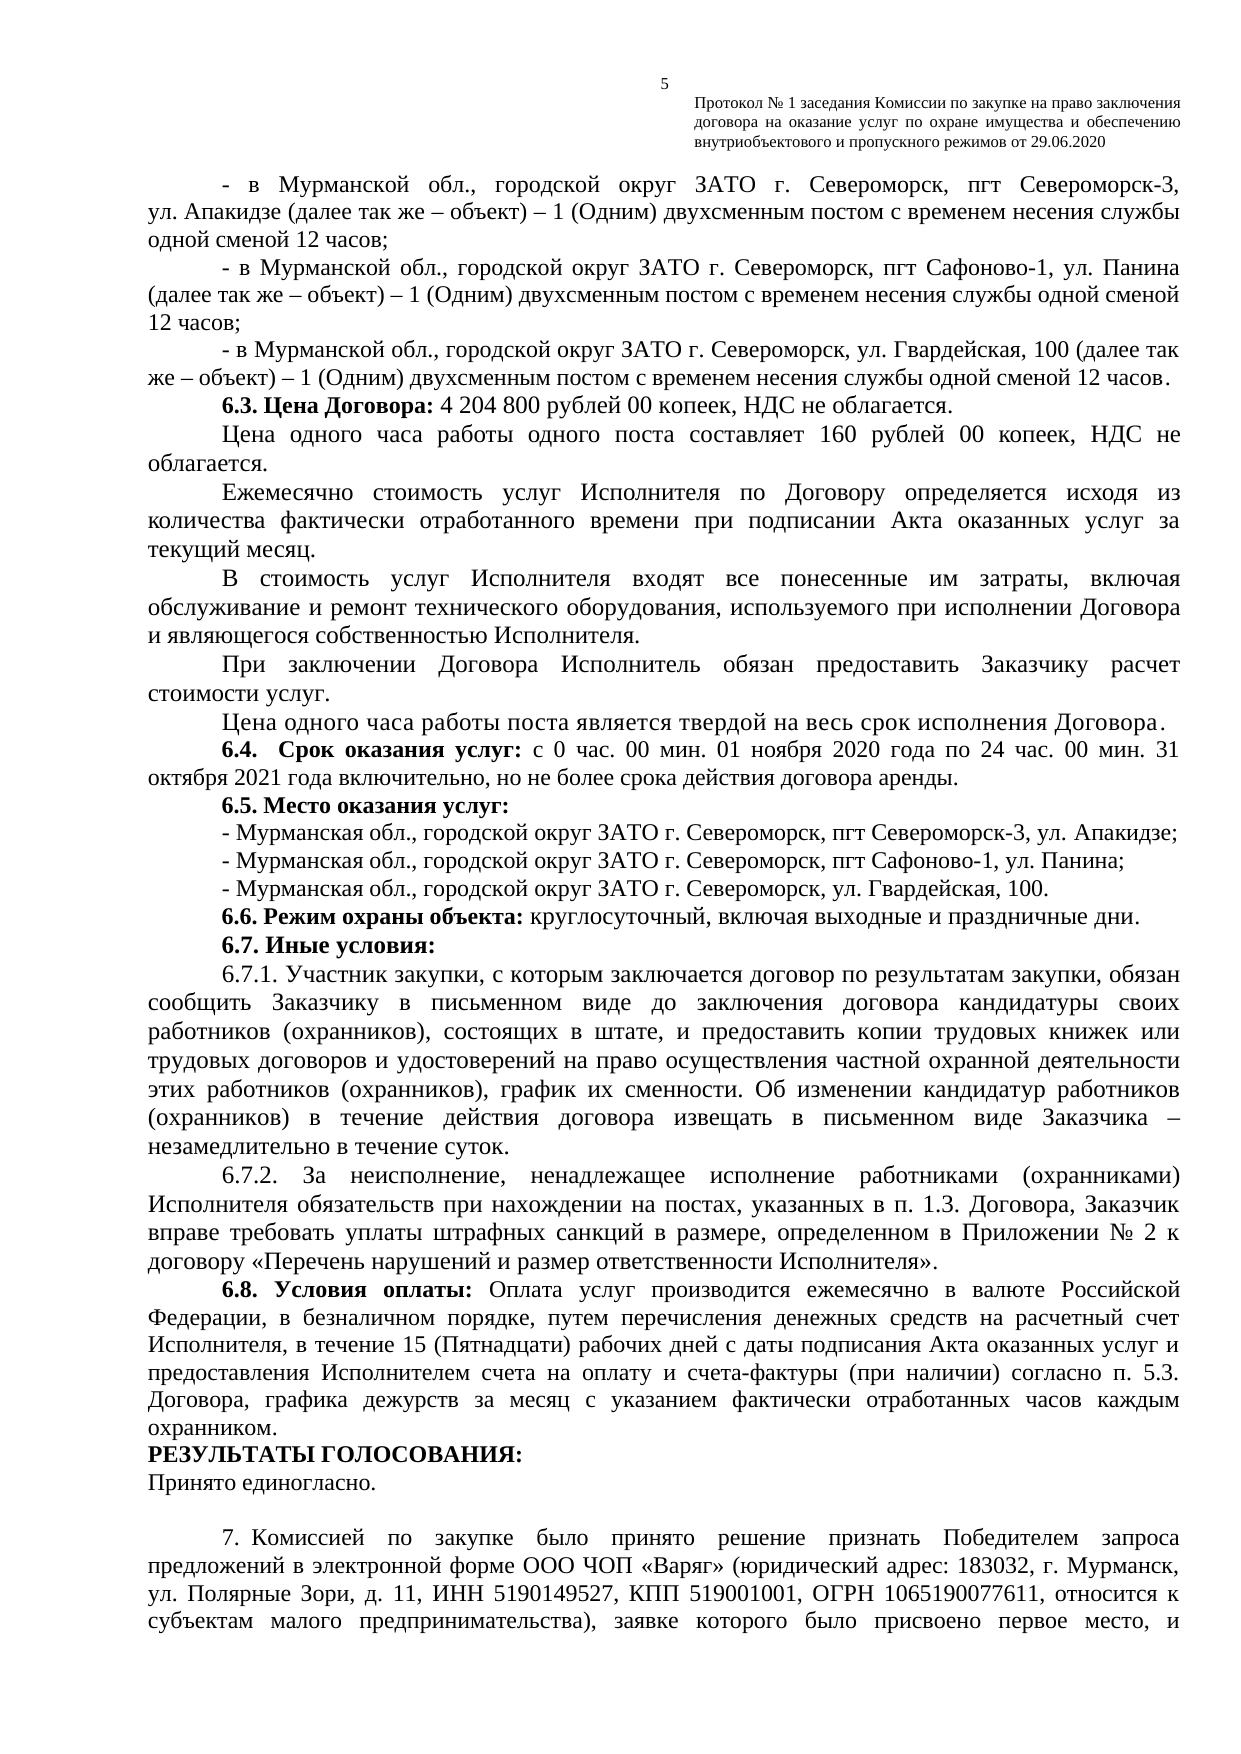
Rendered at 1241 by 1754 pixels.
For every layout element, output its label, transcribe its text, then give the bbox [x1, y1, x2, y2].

text Принято единогласно. [148, 1468, 1181, 1496]
list 6.7.1. Участник закупки, с которым заключается договор по результатам закупки, обязан сообщить Заказчику в письменном виде до заключения договора кандидатуры своих работников (охранников), состоящих в штате, и предоставить копии трудовых книжек или трудовых договоров и удостоверений на право осуществления частной охранной деятельности этих работников (охранников), график их сменности. Об изменении кандидатур работников (охранников) в течение действия договора извещать в письменном виде Заказчика – незамедлительно в течение суток. [148, 959, 1181, 1160]
text 6.8. Условия оплаты: Оплата услуг производится ежемесячно в валюте Российской Федерации, в безналичном порядке, путем перечисления денежных средств на расчетный счет Исполнителя, в течение 15 (Пятнадцати) рабочих дней с даты подписания Акта оказанных услуг и предоставления Исполнителем счета на оплату и счета-фактуры (при наличии) согласно п. 5.3. Договора, графика дежурств за месяц с указанием фактически отработанных часов каждым охранником. [148, 1275, 1181, 1441]
list Цена одного часа работы поста является твердой на весь срок исполнения Договора. [222, 707, 1181, 736]
text - Мурманская обл., городской округ ЗАТО г. Североморск, пгт Сафоново-1, ул. Панина; [148, 846, 1181, 873]
text 6.3. Цена Договора: 4 204 800 рублей 00 копеек, НДС не облагается. [148, 391, 1181, 419]
text 6.5. Место оказания услуг: [221, 791, 1181, 818]
text 6.7. Иные условия: [221, 930, 1181, 959]
text РЕЗУЛЬТАТЫ ГОЛОСОВАНИЯ: [148, 1441, 1181, 1468]
text Цена одного часа работы одного поста составляет 160 рублей 00 копеек, НДС не облагается. [148, 419, 1181, 477]
text При заключении Договора Исполнитель обязан предоставить Заказчику расчет стоимости услуг. [148, 649, 1181, 707]
text - в Мурманской обл., городской округ ЗАТО г. Североморск, ул. Гвардейская, 100 (далее так же – объект) – 1 (Одним) двухсменным постом с временем несения службы одной сменой 12 часов. [148, 335, 1181, 391]
text Ежемесячно стоимость услуг Исполнителя по Договору определяется исходя из количества фактически отработанного времени при подписании Акта оказанных услуг за текущий месяц. [148, 477, 1181, 563]
list 6.7.2. За неисполнение, ненадлежащее исполнение работниками (охранниками) Исполнителя обязательств при нахождении на постах, указанных в п. 1.3. Договора, Заказчик вправе требовать уплаты штрафных санкций в размере, определенном в Приложении № 2 к договору «Перечень нарушений и размер ответственности Исполнителя». [148, 1160, 1181, 1275]
text - в Мурманской обл., городской округ ЗАТО г. Североморск, пгт Североморск-3, ул. Апакидзе (далее так же – объект) – 1 (Одним) двухсменным постом с временем несения службы одной сменой 12 часов; [148, 170, 1181, 252]
text - Мурманская обл., городской округ ЗАТО г. Североморск, пгт Североморск-3, ул. Апакидзе; [148, 818, 1181, 846]
text 6.6. Режим охраны объекта: круглосуточный, включая выходные и праздничные дни. [221, 901, 1181, 930]
text 6.4. Срок оказания услуг: с 0 час. 00 мин. 01 ноября 2020 года по 24 час. 00 мин. 31 октября 2021 года включительно, но не более срока действия договора аренды. [148, 736, 1181, 791]
text В стоимость услуг Исполнителя входят все понесенные им затраты, включая обслуживание и ремонт технического оборудования, используемого при исполнении Договора и являющегося собственностью Исполнителя. [148, 563, 1181, 649]
text - в Мурманской обл., городской округ ЗАТО г. Североморск, пгт Сафоново-1, ул. Панина (далее так же – объект) – 1 (Одним) двухсменным постом с временем несения службы одной сменой 12 часов; [148, 252, 1181, 335]
text - Мурманская обл., городской округ ЗАТО г. Североморск, ул. Гвардейская, 100. [148, 873, 1181, 901]
